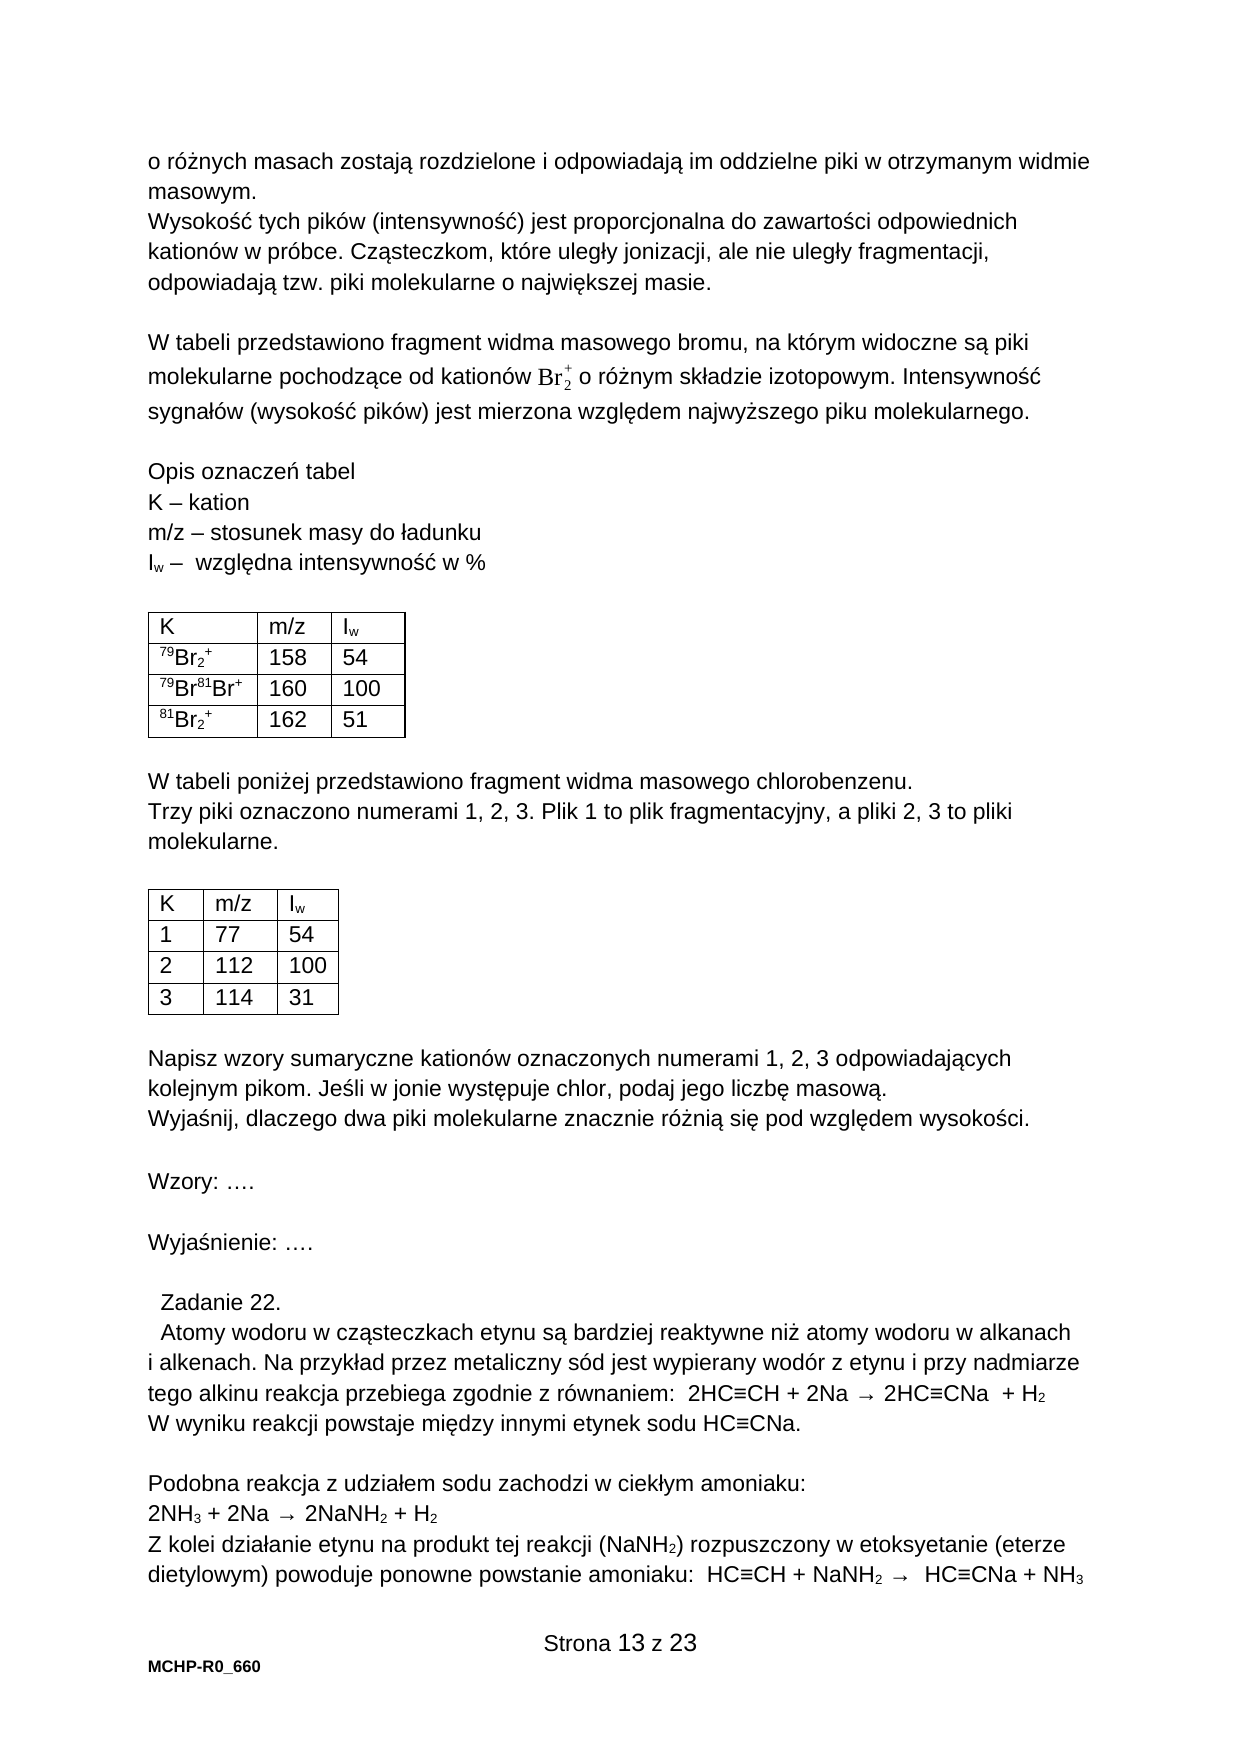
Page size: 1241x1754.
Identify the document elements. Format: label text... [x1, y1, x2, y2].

table_cell 3 [149, 984, 203, 1014]
table_header m/z [204, 890, 277, 920]
table_cell 31 [278, 984, 338, 1014]
table_cell 79Br81Br+ [149, 675, 257, 705]
text W wyniku reakcji powstaje między innymi etynek sodu HC≡CNa. [148, 1410, 1093, 1436]
table_cell 54 [332, 644, 404, 674]
list Napisz wzory sumaryczne kationów oznaczonych numerami 1, 2, 3 odpowiadających kolejnym pikom. Jeśli w jonie występuje chlor, podaj jego liczbę masową. Wyjaśnij, dlaczego dwa piki molekularne znacznie różnią się pod względem wysokości. [148, 1015, 1093, 1164]
list Wzory: …. [148, 1168, 1093, 1194]
text Atomy wodoru w cząsteczkach etynu są bardziej reaktywne niż atomy wodoru w alkanach i alkenach. Na przykład przez metaliczny sód jest wypierany wodór z etynu i przy nadmiarze tego alkinu reakcja przebiega zgodnie z równaniem: 2HC≡CH + 2Na → 2HC≡CNa + H2 [148, 1319, 1093, 1406]
text Podobna reakcja z udziałem sodu zachodzi w ciekłym amoniaku: 2NH3 + 2Na → 2NaNH2 + H2 [148, 1470, 1093, 1527]
table_cell 100 [278, 952, 338, 982]
table_header Iw [332, 613, 404, 643]
table_header K [149, 890, 203, 920]
list Iw – względna intensywność w % [148, 549, 1093, 607]
table_cell 162 [258, 706, 331, 737]
text Wyjaśnienie: …. [148, 1198, 1093, 1255]
table_cell 114 [204, 984, 277, 1014]
text Zadanie 22. [148, 1289, 1093, 1315]
table_cell 81Br2+ [149, 706, 257, 737]
list W tabeli przedstawiono fragment widma masowego bromu, na którym widoczne są piki molekularne pochodzące od kationów o różnym składzie izotopowym. Intensywność sygnałów (wysokość pików) jest mierzona względem najwyższego piku molekularnego. [148, 299, 1093, 424]
table_cell 54 [278, 921, 338, 951]
text Z kolei działanie etynu na produkt tej reakcji (NaNH2) rozpuszczony w etoksyetanie (eterze dietylowym) powoduje ponowne powstanie amoniaku: HC≡CH + NaNH2 → HC≡CNa + NH3 [148, 1531, 1093, 1587]
table_cell 158 [258, 644, 331, 674]
list K – kation m/z – stosunek masy do ładunku [148, 488, 1093, 545]
table_cell 51 [332, 706, 404, 737]
table_header Iw [278, 890, 338, 920]
table_cell 1 [149, 921, 203, 951]
table_cell 112 [204, 952, 277, 982]
table_cell 160 [258, 675, 331, 705]
table_cell 100 [332, 675, 404, 705]
table_header K [149, 613, 257, 643]
table_cell 79Br2+ [149, 644, 257, 674]
table_cell 2 [149, 952, 203, 982]
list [148, 148, 1093, 295]
list W tabeli poniżej przedstawiono fragment widma masowego chlorobenzenu. Trzy piki oznaczono numerami 1, 2, 3. Plik 1 to plik fragmentacyjny, a pliki 2, 3 to pliki molekularne. [148, 768, 1093, 854]
text Opis oznaczeń tabel [148, 458, 1093, 484]
table_cell 77 [204, 921, 277, 951]
table_header m/z [258, 613, 331, 643]
